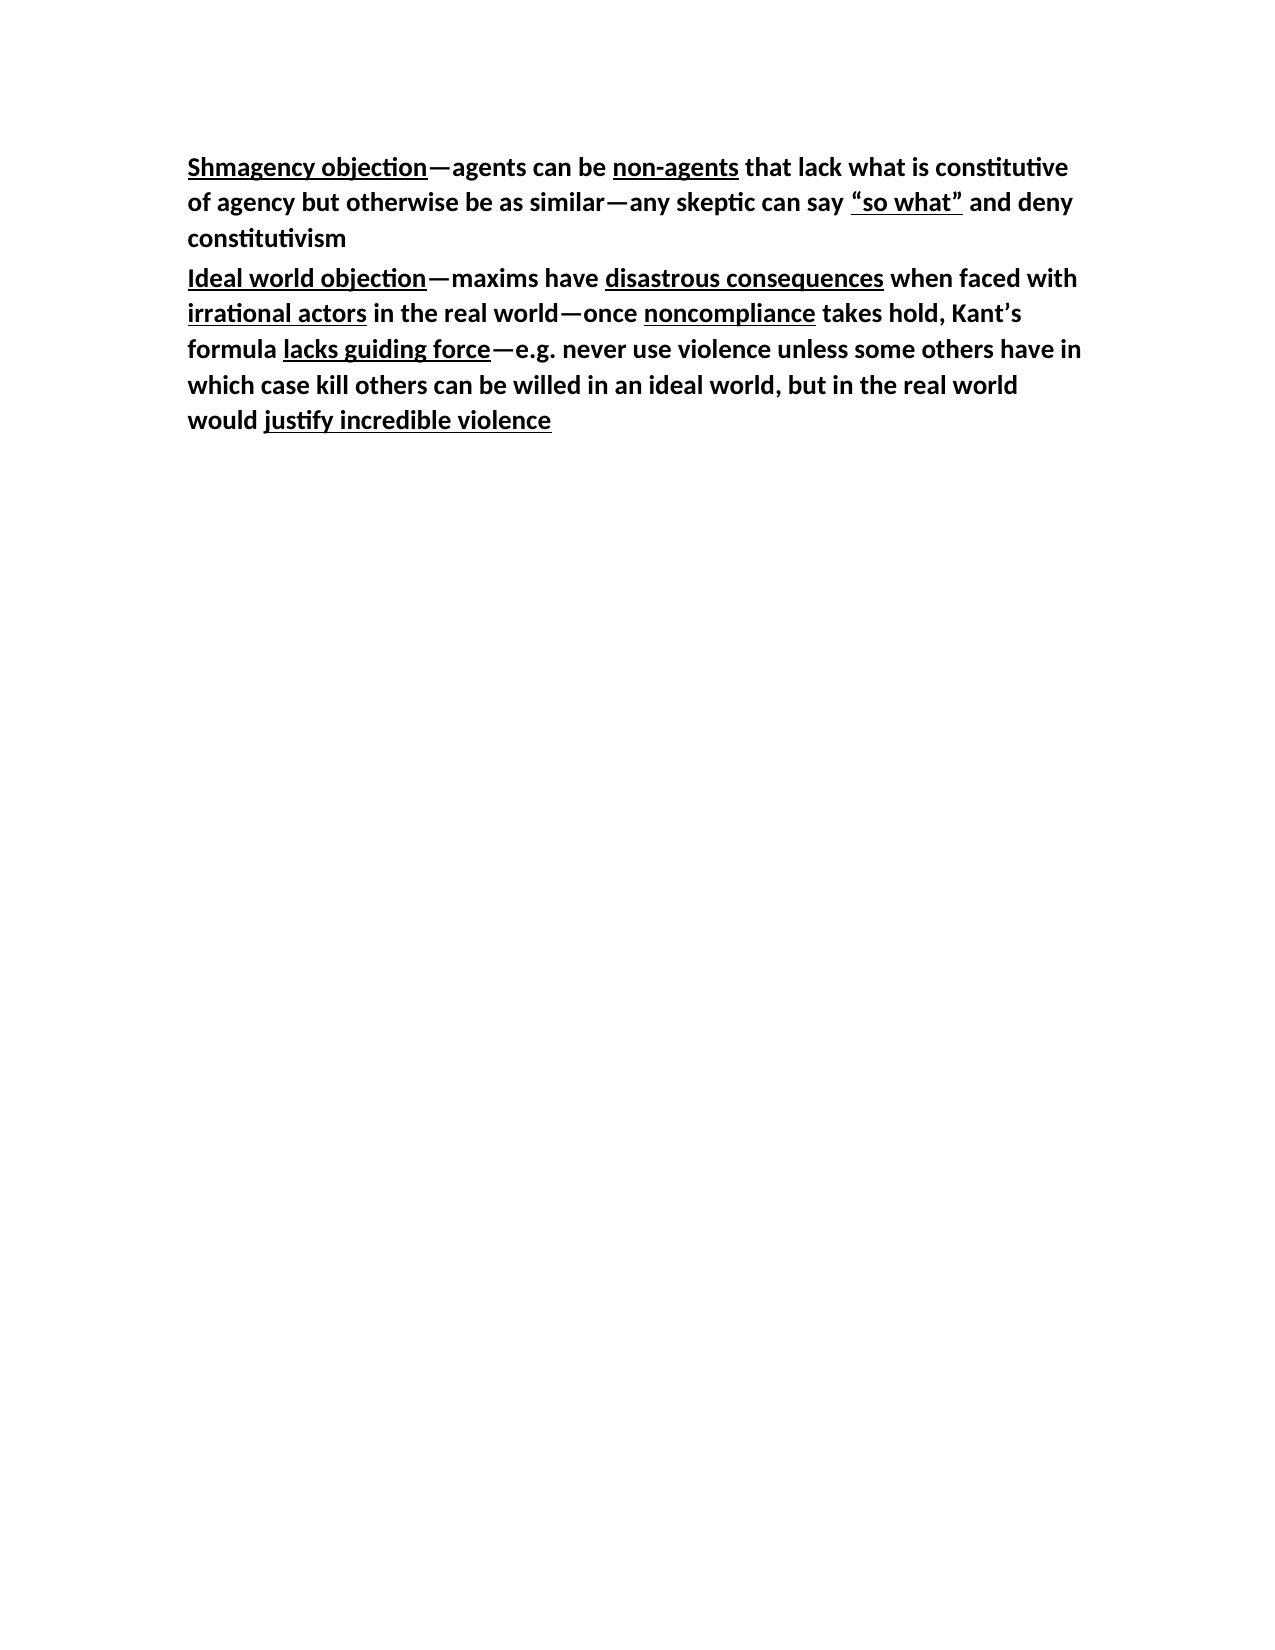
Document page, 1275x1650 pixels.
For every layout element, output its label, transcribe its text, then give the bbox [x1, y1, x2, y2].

subtitle Ideal world objection—maxims have disastrous consequences when faced with irrational actors in the real world—once noncompliance takes hold, Kant’s formula lacks guiding force—e.g. never use violence unless some others have in which case kill others can be willed in an ideal world, but in the real world would justify incredible violence [187, 261, 1087, 437]
subtitle Shmagency objection—agents can be non-agents that lack what is constitutive of agency but otherwise be as similar—any skeptic can say “so what” and deny constitutivism [187, 150, 1087, 254]
